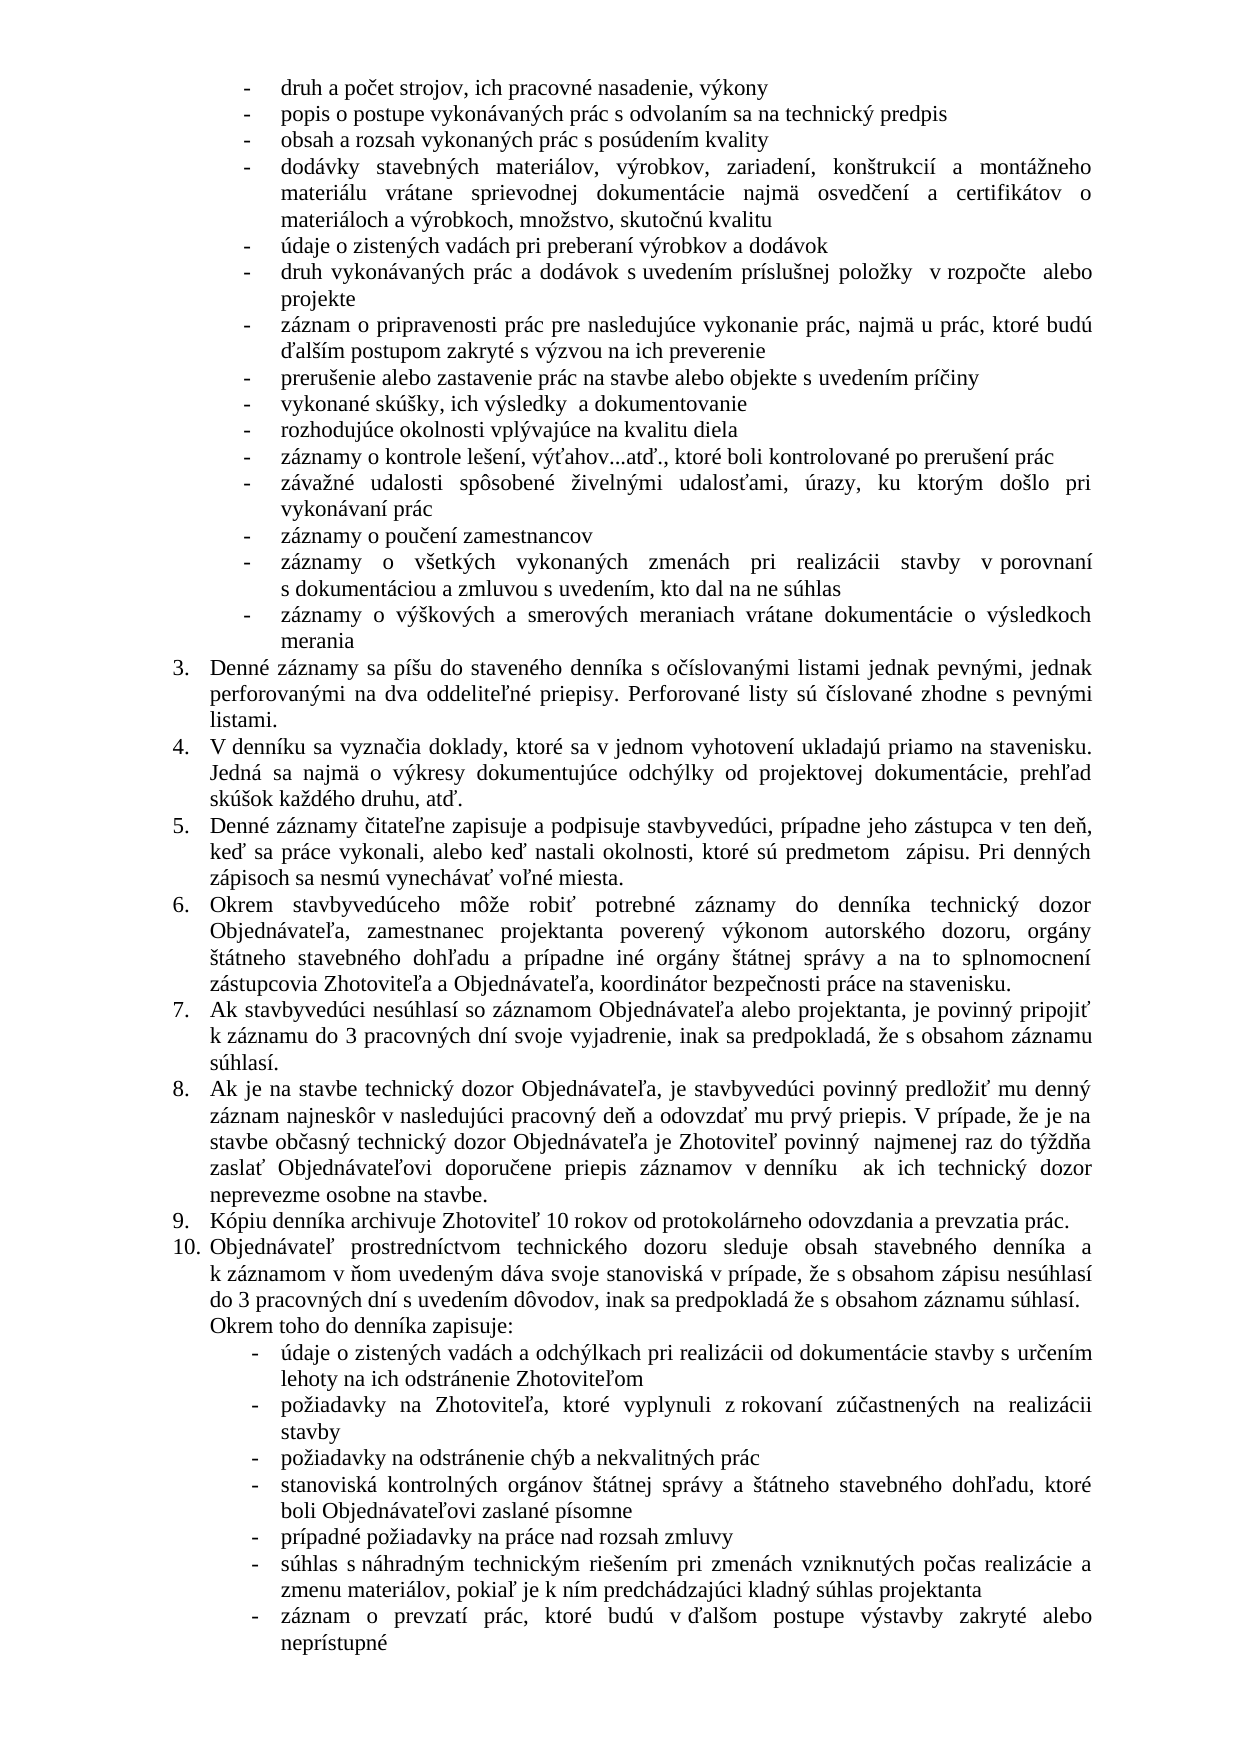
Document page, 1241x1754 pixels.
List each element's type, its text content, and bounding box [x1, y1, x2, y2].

list vykonané skúšky, ich výsledky a dokumentovanie [243, 390, 1093, 416]
list dodávky stavebných materiálov, výrobkov, zariadení, konštrukcií a montážneho materiálu vrátane sprievodnej dokumentácie najmä osvedčení a certifikátov o materiáloch a výrobkoch, množstvo, skutočnú kvalitu [243, 153, 1093, 232]
list Objednávateľ prostredníctvom technického dozoru sleduje obsah stavebného denníka a k záznamom v ňom uvedeným dáva svoje stanoviská v prípade, že s obsahom zápisu nesúhlasí do 3 pracovných dní s uvedením dôvodov, inak sa predpokladá že s obsahom záznamu súhlasí. [172, 1233, 1093, 1312]
list záznam o prevzatí prác, ktoré budú v ďalšom postupe výstavby zakryté alebo neprístupné [251, 1602, 1093, 1655]
list Ak je na stavbe technický dozor Objednávateľa, je stavbyvedúci povinný predložiť mu denný záznam najneskôr v nasledujúci pracovný deň a odovzdať mu prvý priepis. V prípade, že je na stavbe občasný technický dozor Objednávateľa je Zhotoviteľ povinný najmenej raz do týždňa zaslať Objednávateľovi doporučene priepis záznamov v denníku ak ich technický dozor neprevezme osobne na stavbe. [172, 1075, 1093, 1207]
list závažné udalosti spôsobené živelnými udalosťami, úrazy, ku ktorým došlo pri vykonávaní prác [243, 469, 1093, 522]
list popis o postupe vykonávaných prác s odvolaním sa na technický predpis [243, 100, 1093, 127]
text Okrem toho do denníka zapisuje: [209, 1312, 1093, 1339]
list záznamy o všetkých vykonaných zmenách pri realizácii stavby v porovnaní s dokumentáciou a zmluvou s uvedením, kto dal na ne súhlas [243, 548, 1093, 601]
list Denné záznamy sa píšu do staveného denníka s očíslovanými listami jednak pevnými, jednak perforovanými na dva oddeliteľné priepisy. Perforované listy sú číslované zhodne s pevnými listami. [172, 654, 1093, 733]
list záznamy o kontrole lešení, výťahov...atď., ktoré boli kontrolované po prerušení prác [243, 443, 1093, 469]
list druh vykonávaných prác a dodávok s uvedením príslušnej položky v rozpočte alebo projekte [243, 258, 1093, 311]
list požiadavky na Zhotoviteľa, ktoré vyplynuli z rokovaní zúčastnených na realizácii stavby [251, 1392, 1093, 1444]
list V denníku sa vyznačia doklady, ktoré sa v jednom vyhotovení ukladajú priamo na stavenisku. Jedná sa najmä o výkresy dokumentujúce odchýlky od projektovej dokumentácie, prehľad skúšok každého druhu, atď. [172, 733, 1093, 812]
list Denné záznamy čitateľne zapisuje a podpisuje stavbyvedúci, prípadne jeho zástupca v ten deň, keď sa práce vykonali, alebo keď nastali okolnosti, ktoré sú predmetom zápisu. Pri denných zápisoch sa nesmú vynechávať voľné miesta. [172, 812, 1093, 891]
list obsah a rozsah vykonaných prác s posúdením kvality [243, 127, 1093, 153]
list prerušenie alebo zastavenie prác na stavbe alebo objekte s uvedením príčiny [243, 364, 1093, 390]
list Kópiu denníka archivuje Zhotoviteľ 10 rokov od protokolárneho odovzdania a prevzatia prác. [172, 1207, 1093, 1233]
list rozhodujúce okolnosti vplývajúce na kvalitu diela [243, 416, 1093, 443]
list záznamy o výškových a smerových meraniach vrátane dokumentácie o výsledkoch merania [243, 601, 1093, 654]
list stanoviská kontrolných orgánov štátnej správy a štátneho stavebného dohľadu, ktoré boli Objednávateľovi zaslané písomne [251, 1471, 1093, 1523]
list záznam o pripravenosti prác pre nasledujúce vykonanie prác, najmä u prác, ktoré budú ďalším postupom zakryté s výzvou na ich preverenie [243, 311, 1093, 364]
list údaje o zistených vadách a odchýlkach pri realizácii od dokumentácie stavby s určením lehoty na ich odstránenie Zhotoviteľom [251, 1339, 1093, 1392]
list požiadavky na odstránenie chýb a nekvalitných prác [251, 1444, 1093, 1471]
list súhlas s náhradným technickým riešením pri zmenách vzniknutých počas realizácie a zmenu materiálov, pokiaľ je k ním predchádzajúci kladný súhlas projektanta [251, 1550, 1093, 1602]
list druh a počet strojov, ich pracovné nasadenie, výkony [243, 74, 1093, 100]
list prípadné požiadavky na práce nad rozsah zmluvy [251, 1523, 1093, 1550]
list Ak stavbyvedúci nesúhlasí so záznamom Objednávateľa alebo projektanta, je povinný pripojiť k záznamu do 3 pracovných dní svoje vyjadrenie, inak sa predpokladá, že s obsahom záznamu súhlasí. [172, 996, 1093, 1075]
list údaje o zistených vadách pri preberaní výrobkov a dodávok [243, 232, 1093, 258]
list Okrem stavbyvedúceho môže robiť potrebné záznamy do denníka technický dozor Objednávateľa, zamestnanec projektanta poverený výkonom autorského dozoru, orgány štátneho stavebného dohľadu a prípadne iné orgány štátnej správy a na to splnomocnení zástupcovia Zhotoviteľa a Objednávateľa, koordinátor bezpečnosti práce na stavenisku. [172, 891, 1093, 996]
list záznamy o poučení zamestnancov [243, 522, 1093, 548]
